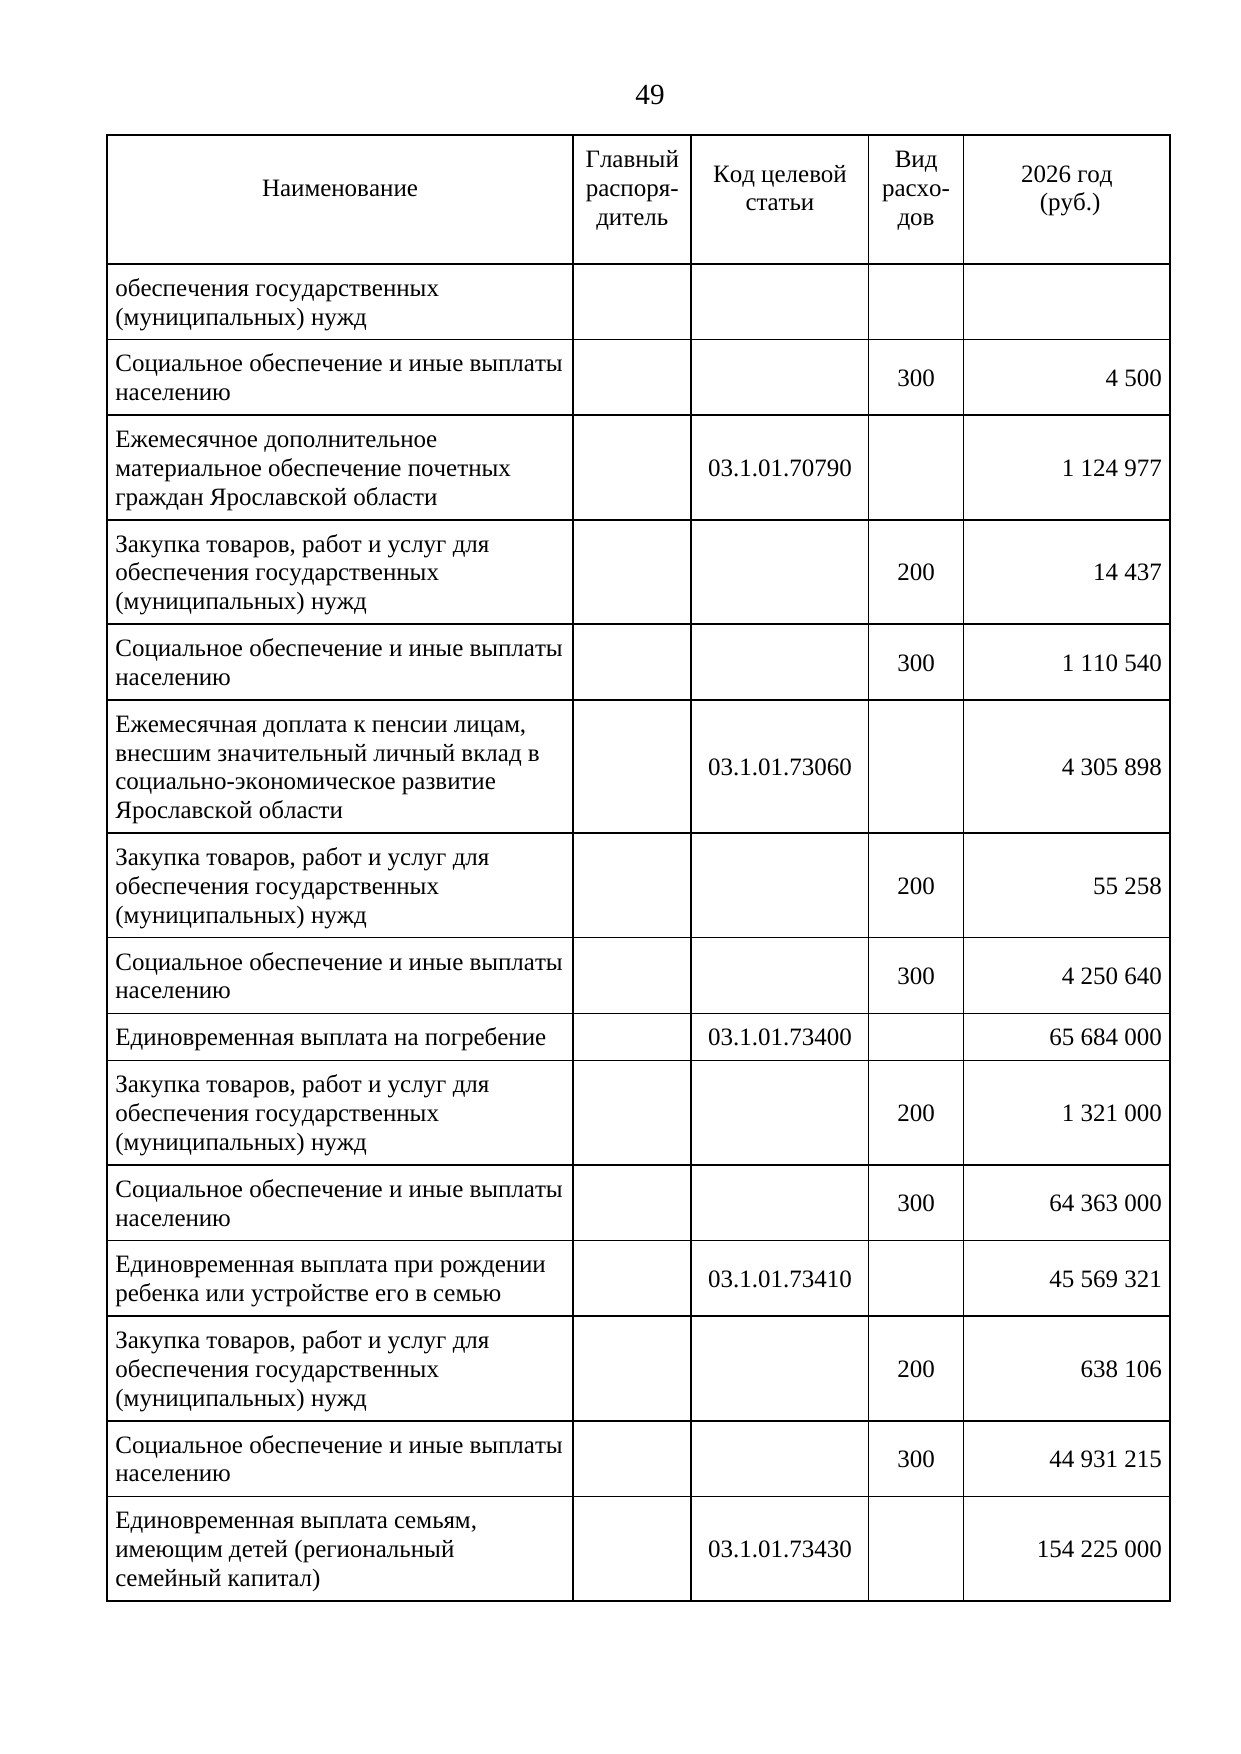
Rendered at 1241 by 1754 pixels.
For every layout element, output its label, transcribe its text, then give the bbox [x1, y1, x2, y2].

table_header Наименование [108, 136, 572, 263]
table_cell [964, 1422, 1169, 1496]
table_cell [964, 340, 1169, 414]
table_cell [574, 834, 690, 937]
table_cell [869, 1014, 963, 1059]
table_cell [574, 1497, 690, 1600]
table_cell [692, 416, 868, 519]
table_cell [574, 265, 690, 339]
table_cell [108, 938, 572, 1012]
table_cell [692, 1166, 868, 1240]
table_header Главный распоря-дитель [574, 136, 690, 263]
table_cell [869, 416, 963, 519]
table_header 2026 год (руб.) [964, 136, 1169, 263]
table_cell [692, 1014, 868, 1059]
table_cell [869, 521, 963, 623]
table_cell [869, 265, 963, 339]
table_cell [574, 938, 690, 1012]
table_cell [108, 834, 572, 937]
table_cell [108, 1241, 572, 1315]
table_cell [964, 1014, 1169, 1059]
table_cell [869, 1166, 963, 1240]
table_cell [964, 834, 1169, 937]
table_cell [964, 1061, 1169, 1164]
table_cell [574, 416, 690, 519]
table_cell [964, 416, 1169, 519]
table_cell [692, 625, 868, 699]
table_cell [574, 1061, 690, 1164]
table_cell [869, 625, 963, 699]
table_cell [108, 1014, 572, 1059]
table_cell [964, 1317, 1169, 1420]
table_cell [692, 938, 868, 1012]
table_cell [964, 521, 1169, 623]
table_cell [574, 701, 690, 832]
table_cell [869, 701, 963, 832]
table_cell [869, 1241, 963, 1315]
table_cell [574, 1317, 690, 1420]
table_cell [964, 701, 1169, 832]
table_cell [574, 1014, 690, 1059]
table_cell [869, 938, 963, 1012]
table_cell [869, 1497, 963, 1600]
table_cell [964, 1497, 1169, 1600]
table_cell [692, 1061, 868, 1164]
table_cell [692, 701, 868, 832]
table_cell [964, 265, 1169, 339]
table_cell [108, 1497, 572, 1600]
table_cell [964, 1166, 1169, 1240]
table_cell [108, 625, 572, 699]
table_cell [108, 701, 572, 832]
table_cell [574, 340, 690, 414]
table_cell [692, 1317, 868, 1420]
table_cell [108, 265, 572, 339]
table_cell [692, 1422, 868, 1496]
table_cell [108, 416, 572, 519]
table_header Код целевой статьи [692, 136, 868, 263]
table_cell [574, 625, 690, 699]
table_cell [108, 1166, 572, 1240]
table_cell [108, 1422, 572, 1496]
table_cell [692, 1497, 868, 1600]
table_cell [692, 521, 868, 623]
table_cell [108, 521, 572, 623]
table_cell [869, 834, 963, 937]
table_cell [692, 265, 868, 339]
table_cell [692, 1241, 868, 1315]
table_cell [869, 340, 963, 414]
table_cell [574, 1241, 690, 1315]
table_header Вид расхо- дов [869, 136, 963, 263]
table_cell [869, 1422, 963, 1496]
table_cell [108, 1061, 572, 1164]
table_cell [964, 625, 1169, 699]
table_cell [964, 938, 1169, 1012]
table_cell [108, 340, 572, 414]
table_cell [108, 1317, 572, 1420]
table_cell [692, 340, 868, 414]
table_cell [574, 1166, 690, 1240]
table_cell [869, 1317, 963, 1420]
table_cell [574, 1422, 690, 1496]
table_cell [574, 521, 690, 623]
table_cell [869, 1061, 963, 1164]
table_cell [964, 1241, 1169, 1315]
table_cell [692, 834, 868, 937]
